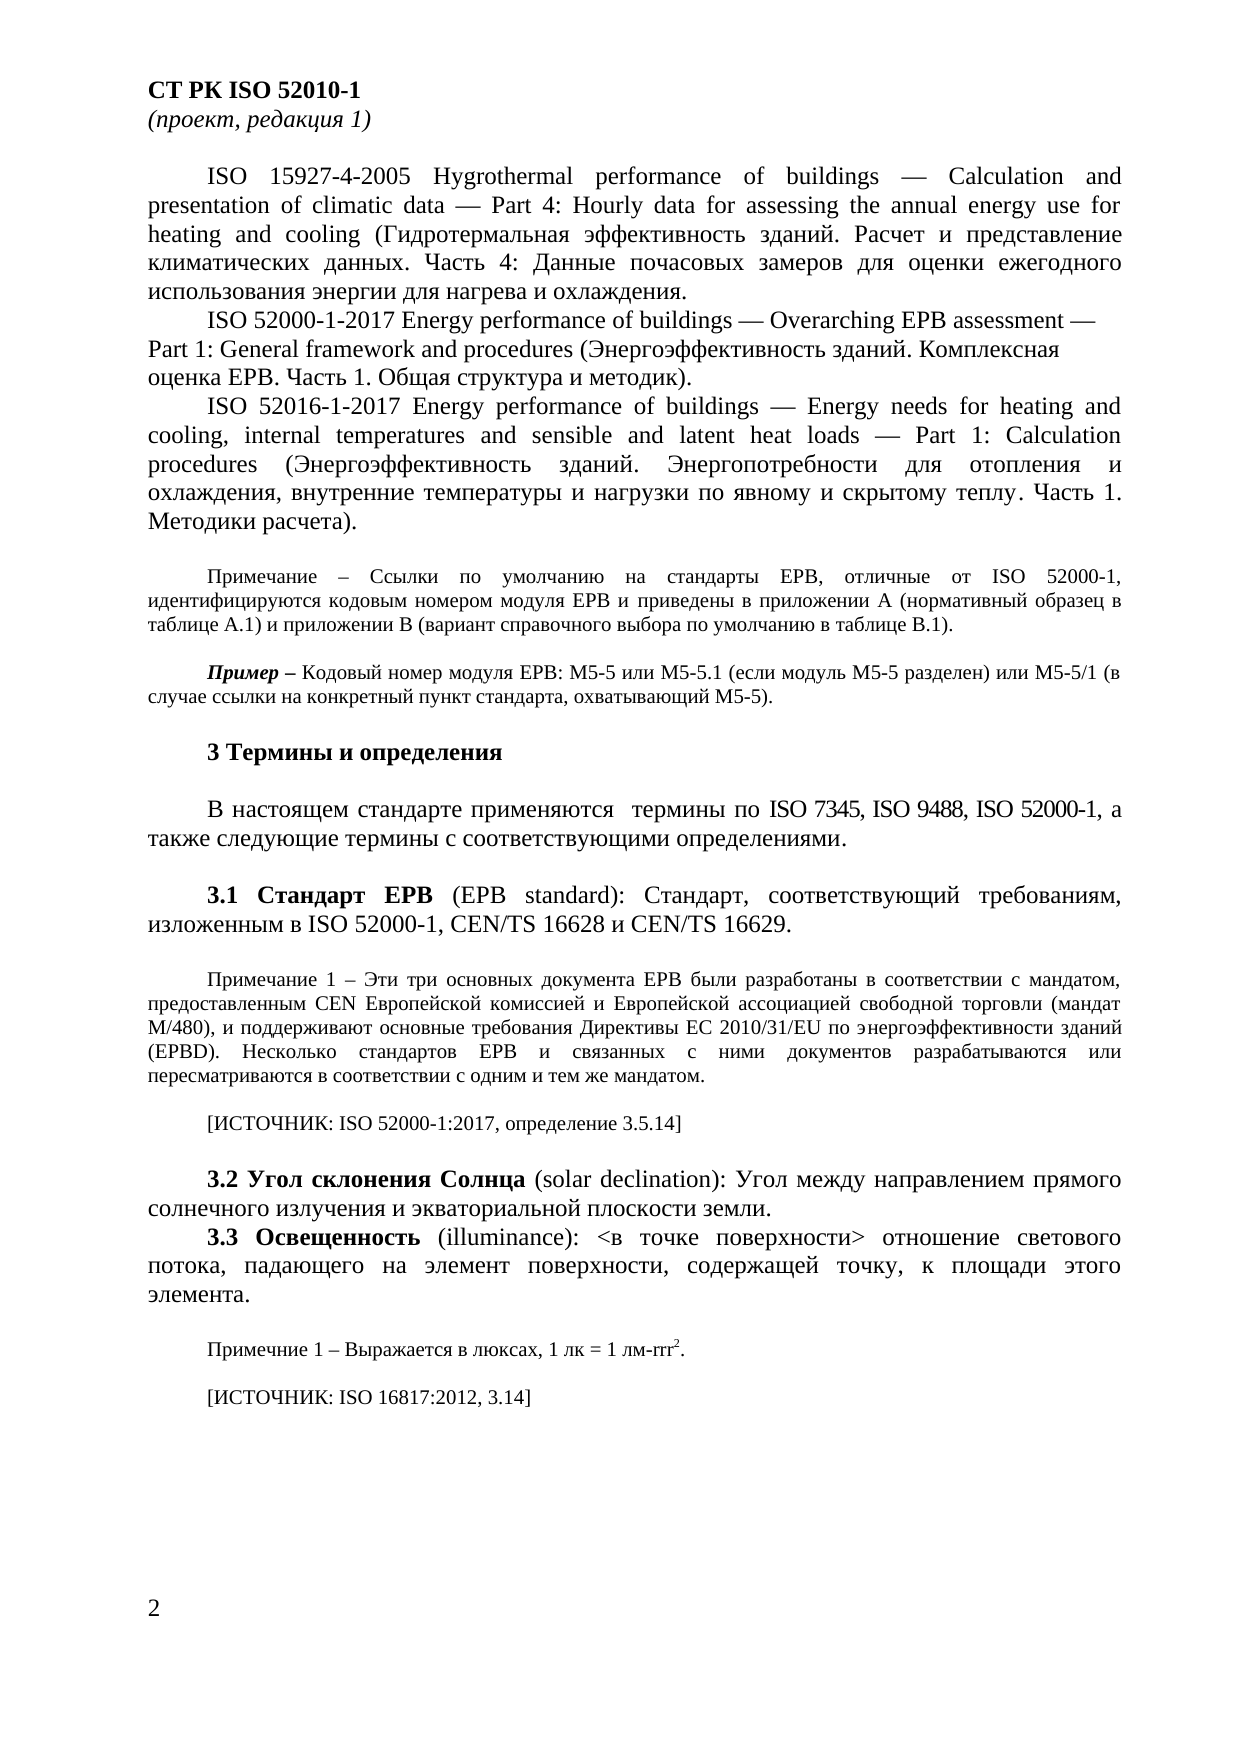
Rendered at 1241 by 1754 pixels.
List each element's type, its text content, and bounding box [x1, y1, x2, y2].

text 3.2 Угол склонения Солнца (solar declination): Угол между направлением прямого солнечного излучения и экваториальной плоскости земли. [148, 1164, 1122, 1222]
text 3.3 Освещенность (illuminance): <в точке поверхности> отношение светового потока, падающего на элемент поверхности, содержащей точку, к площади этого элемента. [148, 1222, 1122, 1308]
text [ИСТОЧНИК: ISO 52000-1:2017, определение 3.5.14] [148, 1111, 1122, 1135]
text Примечние 1 – Выражается в люксах, 1 лк = 1 лм-rrr2. [148, 1337, 1122, 1361]
text 3 Термины и определения [148, 737, 1122, 766]
text ISO 52000-1-2017 Energy performance of buildings — Overarching EPB assessment — Part 1: General framework and procedures (Энергоэффективность зданий. Комплексная оценка EPB. Часть 1. Общая структура и методик). [148, 305, 1122, 391]
text Пример – Кодовый номер модуля EPB: M5-5 или M5-5.1 (если модуль M5-5 разделен) или M5-5/1 (в случае ссылки на конкретный пункт стандарта, охватывающий M5-5). [148, 660, 1122, 708]
text В настоящем стандарте применяются термины по ISO 7345, ISO 9488, ISO 52000-1, а также следующие термины с соответствующими определениями. [148, 794, 1122, 852]
text 3.1 Стандарт EPB (EPB standard): Стандарт, соответствующий требованиям, изложенным в ISO 52000-1, CEN/TS 16628 и CEN/TS 16629. [148, 881, 1122, 938]
text Примечание – Ссылки по умолчанию на стандарты EPB, отличные от ISO 52000-1, идентифицируются кодовым номером модуля EPB и приведены в приложении A (нормативный образец в таблице A.1) и приложении В (вариант справочного выбора по умолчанию в таблице В.1). [148, 564, 1122, 636]
text ISO 52016-1-2017 Energy performance of buildings — Energy needs for heating and cooling, internal temperatures and sensible and latent heat loads — Part 1: Calculation procedures (Энергоэффективность зданий. Энергопотребности для отопления и охлаждения, внутренние температуры и нагрузки по явному и скрытому теплу. Часть 1. Методики расчета). [148, 391, 1122, 535]
text Примечание 1 – Эти три основных документа EPB были разработаны в соответствии с мандатом, предоставленным CEN Европейской комиссией и Европейской ассоциацией свободной торговли (мандат M/480), и поддерживают основные требования Директивы ЕС 2010/31/EU по энергоэффективности зданий (EPBD). Несколько стандартов EPB и связанных с ними документов разрабатываются или пересматриваются в соответствии с одним и тем же мандатом. [148, 967, 1122, 1087]
text [ИСТОЧНИК: ISO 16817:2012, 3.14] [148, 1385, 1122, 1409]
text ISO 15927-4-2005 Hygrothermal performance of buildings — Calculation and presentation of climatic data — Part 4: Hourly data for assessing the annual energy use for heating and cooling (Гидротермальная эффективность зданий. Расчет и представление климатических данных. Часть 4: Данные почасовых замеров для оценки ежегодного использования энергии для нагрева и охлаждения. [148, 161, 1122, 305]
